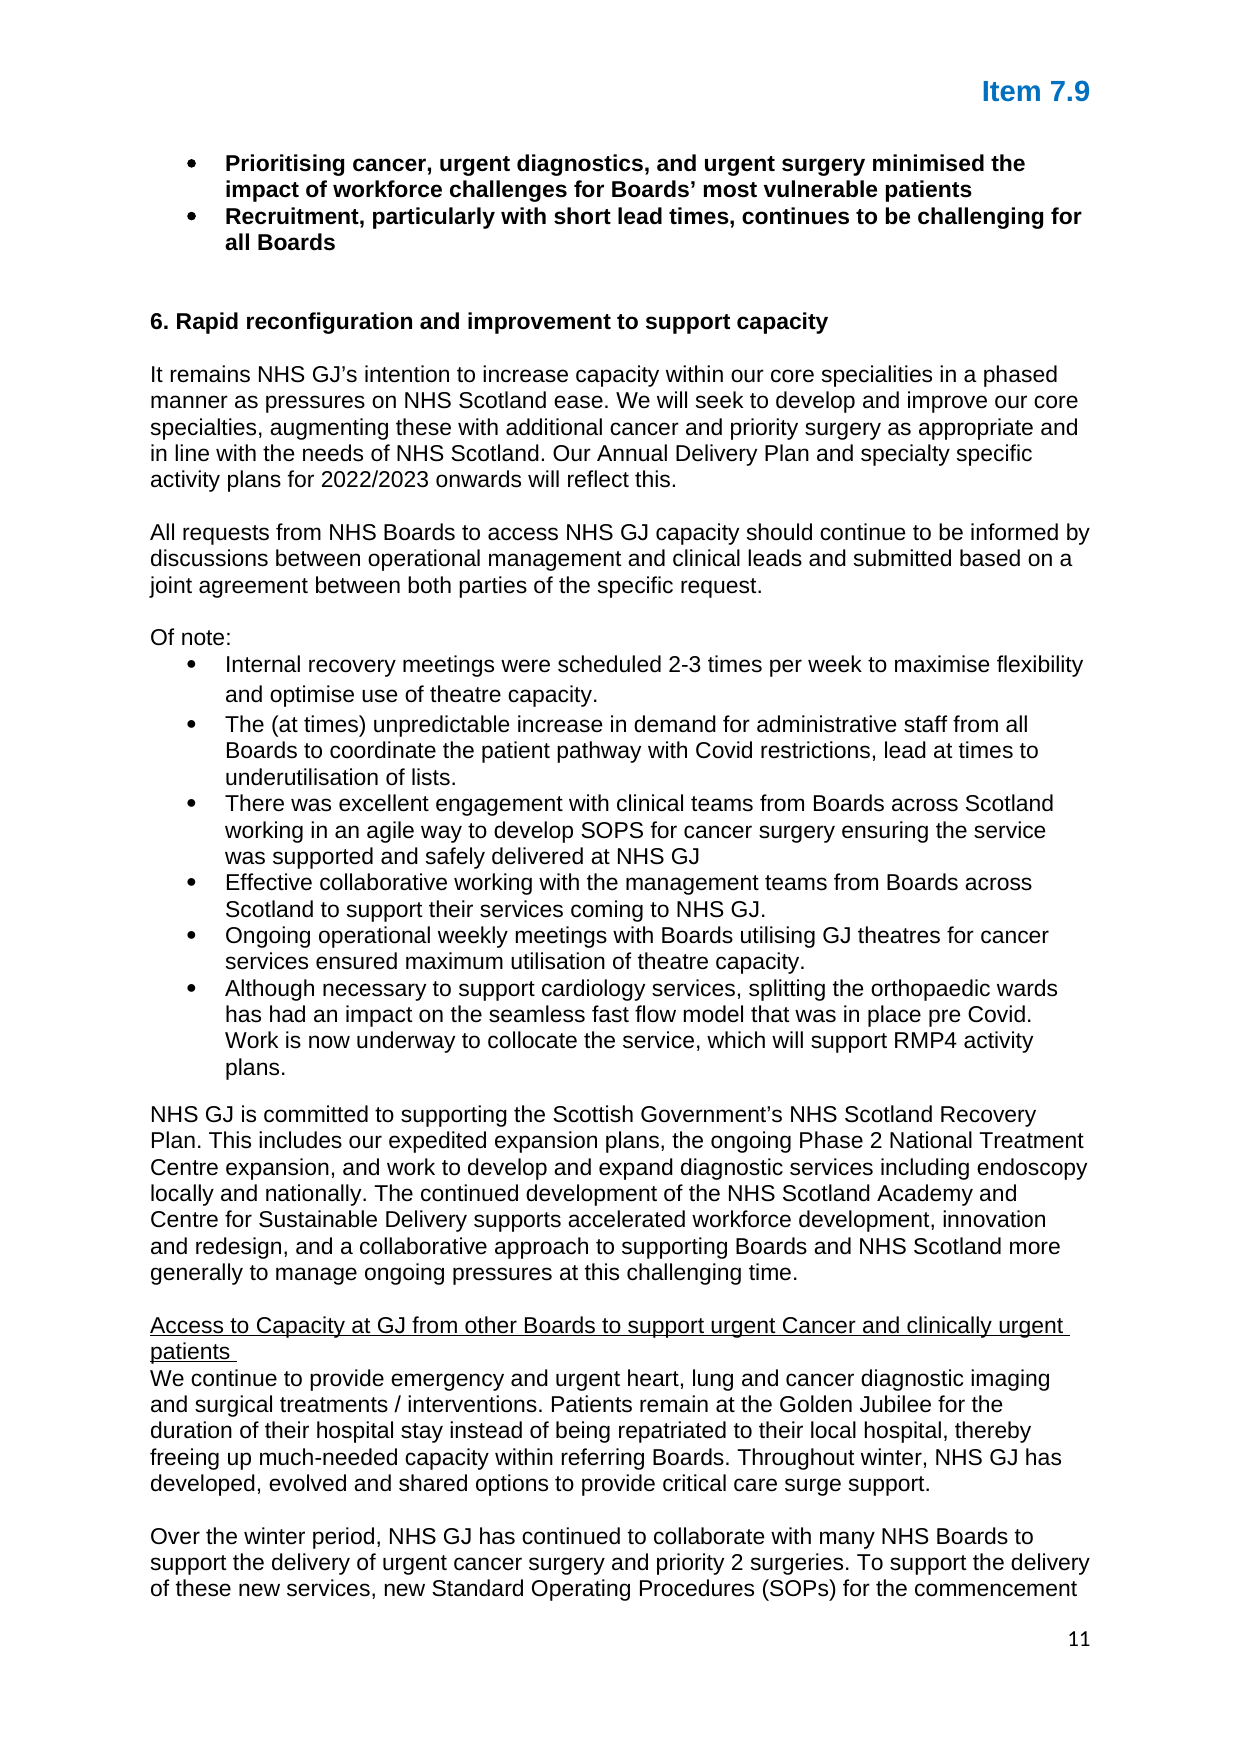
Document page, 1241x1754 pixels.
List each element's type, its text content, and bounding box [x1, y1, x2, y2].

list Ongoing operational weekly meetings with Boards utilising GJ theatres for cancer services ensured maximum utilisation of theatre capacity. [187, 922, 1090, 975]
text It remains NHS GJ’s intention to increase capacity within our core specialities in a phased manner as pressures on NHS Scotland ease. We will seek to develop and improve our core specialties, augmenting these with additional cancer and priority surgery as appropriate and in line with the needs of NHS Scotland. Our Annual Delivery Plan and specialty specific activity plans for 2022/2023 onwards will reflect this. [150, 361, 1090, 493]
text We continue to provide emergency and urgent heart, lung and cancer diagnostic imaging and surgical treatments / interventions. Patients remain at the Golden Jubilee for the duration of their hospital stay instead of being repatriated to their local hospital, thereby freeing up much-needed capacity within referring Boards. Throughout winter, NHS GJ has developed, evolved and shared options to provide critical care surge support. [150, 1364, 1090, 1496]
list Internal recovery meetings were scheduled 2-3 times per week to maximise flexibility and optimise use of theatre capacity. [187, 651, 1090, 707]
text Of note: [150, 624, 1090, 651]
list There was excellent engagement with clinical teams from Boards across Scotland working in an agile way to develop SOPS for cancer surgery ensuring the service was supported and safely delivered at NHS GJ [187, 790, 1090, 869]
text All requests from NHS Boards to access NHS GJ capacity should continue to be informed by discussions between operational management and clinical leads and submitted based on a joint agreement between both parties of the specific request. [150, 519, 1090, 598]
text 6. Rapid reconfiguration and improvement to support capacity [150, 308, 1090, 334]
list Recruitment, particularly with short lead times, continues to be challenging for all Boards [187, 203, 1090, 255]
list Prioritising cancer, urgent diagnostics, and urgent surgery minimised the impact of workforce challenges for Boards’ most vulnerable patients [187, 150, 1090, 203]
text NHS GJ is committed to supporting the Scottish Government’s NHS Scotland Recovery Plan. This includes our expedited expansion plans, the ongoing Phase 2 National Treatment Centre expansion, and work to develop and expand diagnostic services including endoscopy locally and nationally. The continued development of the NHS Scotland Academy and Centre for Sustainable Delivery supports accelerated workforce development, innovation and redesign, and a collaborative approach to supporting Boards and NHS Scotland more generally to manage ongoing pressures at this challenging time. [150, 1101, 1090, 1285]
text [150, 1523, 1090, 1602]
list Effective collaborative working with the management teams from Boards across Scotland to support their services coming to NHS GJ. [187, 869, 1090, 922]
list The (at times) unpredictable increase in demand for administrative staff from all Boards to coordinate the patient pathway with Covid restrictions, lead at times to underutilisation of lists. [187, 711, 1090, 790]
list Although necessary to support cardiology services, splitting the orthopaedic wards has had an impact on the seamless fast flow model that was in place pre Covid. Work is now underway to collocate the service, which will support RMP4 activity plans. [187, 975, 1090, 1080]
text Access to Capacity at GJ from other Boards to support urgent Cancer and clinically urgent patients [150, 1312, 1090, 1364]
